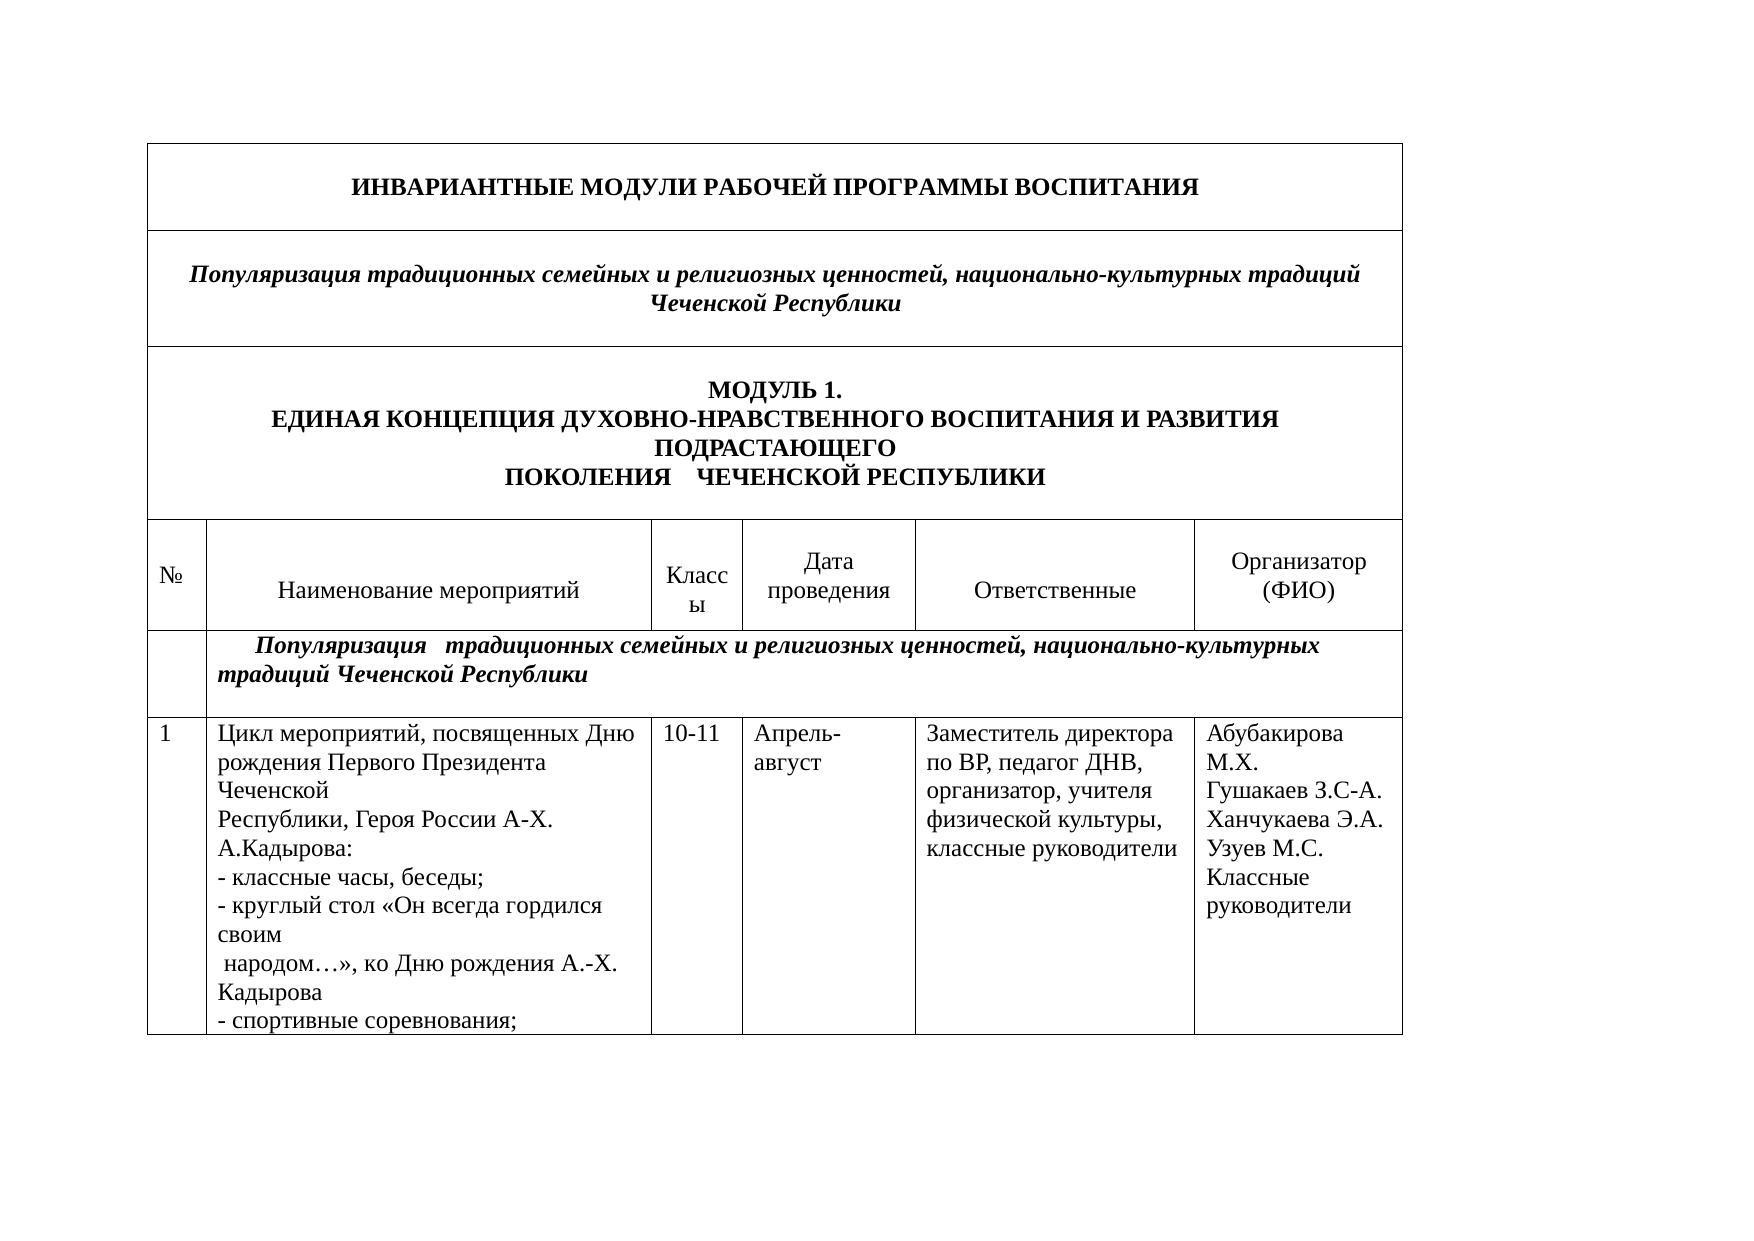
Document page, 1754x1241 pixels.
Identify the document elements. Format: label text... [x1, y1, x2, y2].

table_cell Апрель-август [743, 718, 915, 1034]
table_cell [207, 718, 651, 1034]
table_cell МОДУЛЬ 1. ЕДИНАЯ КОНЦЕПЦИЯ ДУХОВНО-НРАВСТВЕННОГО ВОСПИТАНИЯ И РАЗВИТИЯ ПОДРАСТАЮЩЕГО ПОКОЛЕНИЯ ЧЕЧЕНСКОЙ РЕСПУБЛИКИ [148, 347, 1402, 519]
table_header ИНВАРИАНТНЫЕ МОДУЛИ РАБОЧЕЙ ПРОГРАММЫ ВОСПИТАНИЯ [148, 144, 1402, 230]
table_cell 10-11 [652, 718, 742, 1034]
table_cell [916, 718, 1194, 1034]
table_cell Дата проведения [743, 520, 915, 629]
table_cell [1195, 718, 1402, 1034]
table_cell [148, 631, 206, 717]
table_cell № [148, 520, 206, 629]
table_cell Наименование мероприятий [207, 520, 651, 629]
table_cell 1 [148, 718, 206, 1034]
table_cell Ответственные [916, 520, 1194, 629]
table_cell Популяризация традиционных семейных и религиозных ценностей, национально-культурных традиций Чеченской Республики [207, 631, 1402, 717]
table_cell Популяризация традиционных семейных и религиозных ценностей, национально-культурных традиций Чеченской Республики [148, 231, 1402, 346]
table_cell Классы [652, 520, 742, 629]
table_cell Организатор (ФИО) [1195, 520, 1402, 629]
